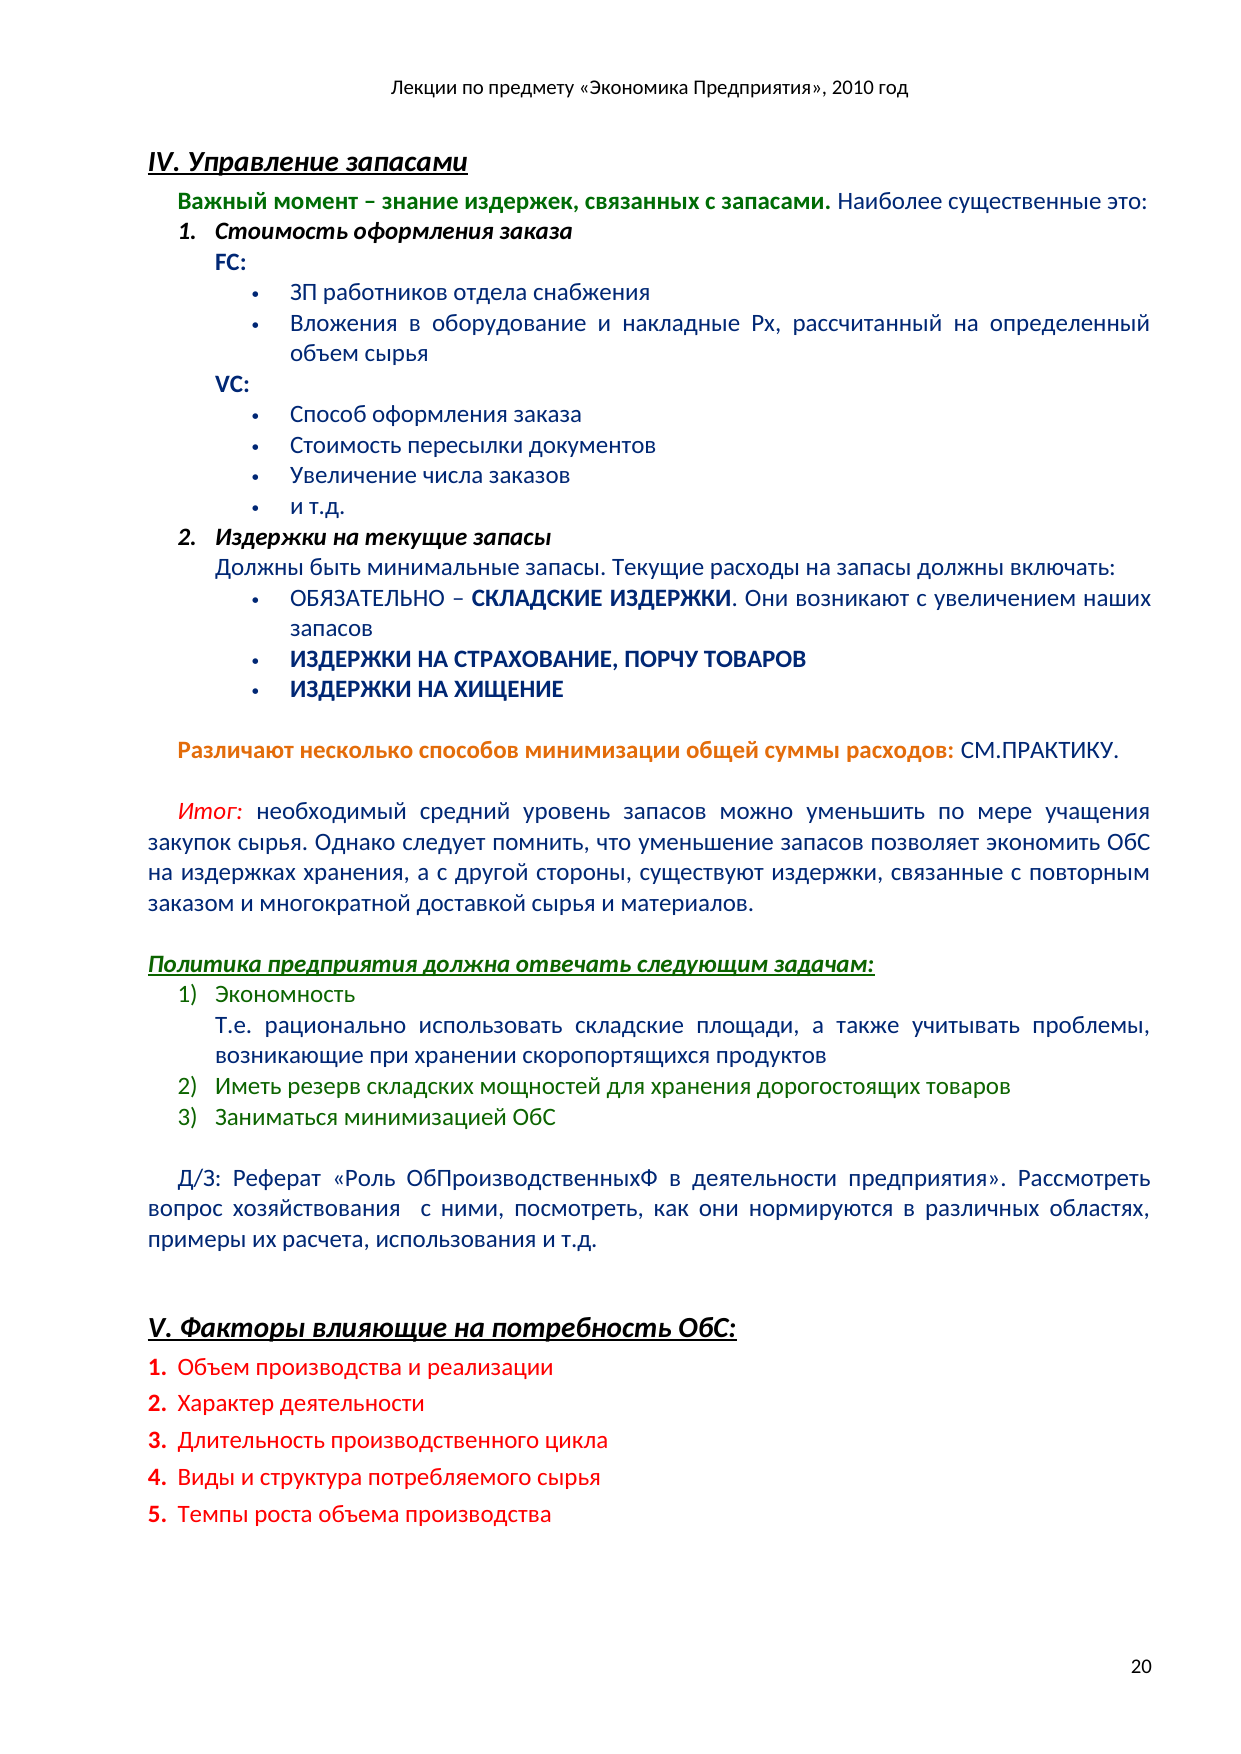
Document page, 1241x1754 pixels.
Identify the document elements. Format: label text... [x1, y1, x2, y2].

list ИЗДЕРЖКИ НА СТРАХОВАНИЕ, ПОРЧУ ТОВАРОВ [252, 643, 1152, 673]
list и т.д. [252, 490, 1152, 521]
text IV. Управление запасами [148, 143, 1152, 179]
text V. Факторы влияющие на потребность ОбС: [148, 1309, 1152, 1344]
list Издержки на текущие запасы [177, 521, 1152, 551]
text FC: [215, 246, 1152, 277]
text Виды и структура потребляемого сырья [148, 1461, 1152, 1491]
list Экономность [177, 978, 1152, 1009]
text Должны быть минимальные запасы. Текущие расходы на запасы должны включать: [215, 551, 1152, 582]
list Способ оформления заказа [252, 399, 1152, 429]
text Объем производства и реализации [148, 1351, 1152, 1381]
list ЗП работников отдела снабжения [252, 277, 1152, 307]
text Темпы роста объема производства [148, 1498, 1152, 1528]
list Иметь резерв складских мощностей для хранения дорогостоящих товаров [177, 1070, 1152, 1101]
text Д/З: Реферат «Роль ОбПроизводственныхФ в деятельности предприятия». Рассмотреть вопрос хозяйствования с ними, посмотреть, как они нормируются в различных областях, примеры их расчета, использования и т.д. [148, 1162, 1152, 1253]
text Т.е. рационально использовать складские площади, а также учитывать проблемы, возникающие при хранении скоропортящихся продуктов [215, 1009, 1152, 1070]
list Вложения в оборудование и накладные Рх, рассчитанный на определенный объем сырья [252, 307, 1152, 368]
list Увеличение числа заказов [252, 460, 1152, 490]
text Длительность производственного цикла [148, 1424, 1152, 1455]
list Стоимость пересылки документов [252, 429, 1152, 460]
list Заниматься минимизацией ОбС [177, 1101, 1152, 1131]
list Стоимость оформления заказа [177, 216, 1152, 246]
text Характер деятельности [148, 1387, 1152, 1418]
text VC: [215, 368, 1152, 399]
text Важный момент – знание издержек, связанных с запасами. Наиболее существенные это: [148, 185, 1152, 216]
text Итог: необходимый средний уровень запасов можно уменьшить по мере учащения закупок сырья. Однако следует помнить, что уменьшение запасов позволяет экономить ОбС на издержках хранения, а с другой стороны, существуют издержки, связанные с повторным заказом и многократной доставкой сырья и материалов. [148, 795, 1152, 917]
list ИЗДЕРЖКИ НА ХИЩЕНИЕ [252, 673, 1152, 704]
list ОБЯЗАТЕЛЬНО – СКЛАДСКИЕ ИЗДЕРЖКИ. Они возникают с увеличением наших запасов [252, 582, 1152, 643]
text Политика предприятия должна отвечать следующим задачам: [148, 948, 1152, 978]
text Различают несколько способов минимизации общей суммы расходов: СМ.ПРАКТИКУ. [148, 734, 1152, 765]
